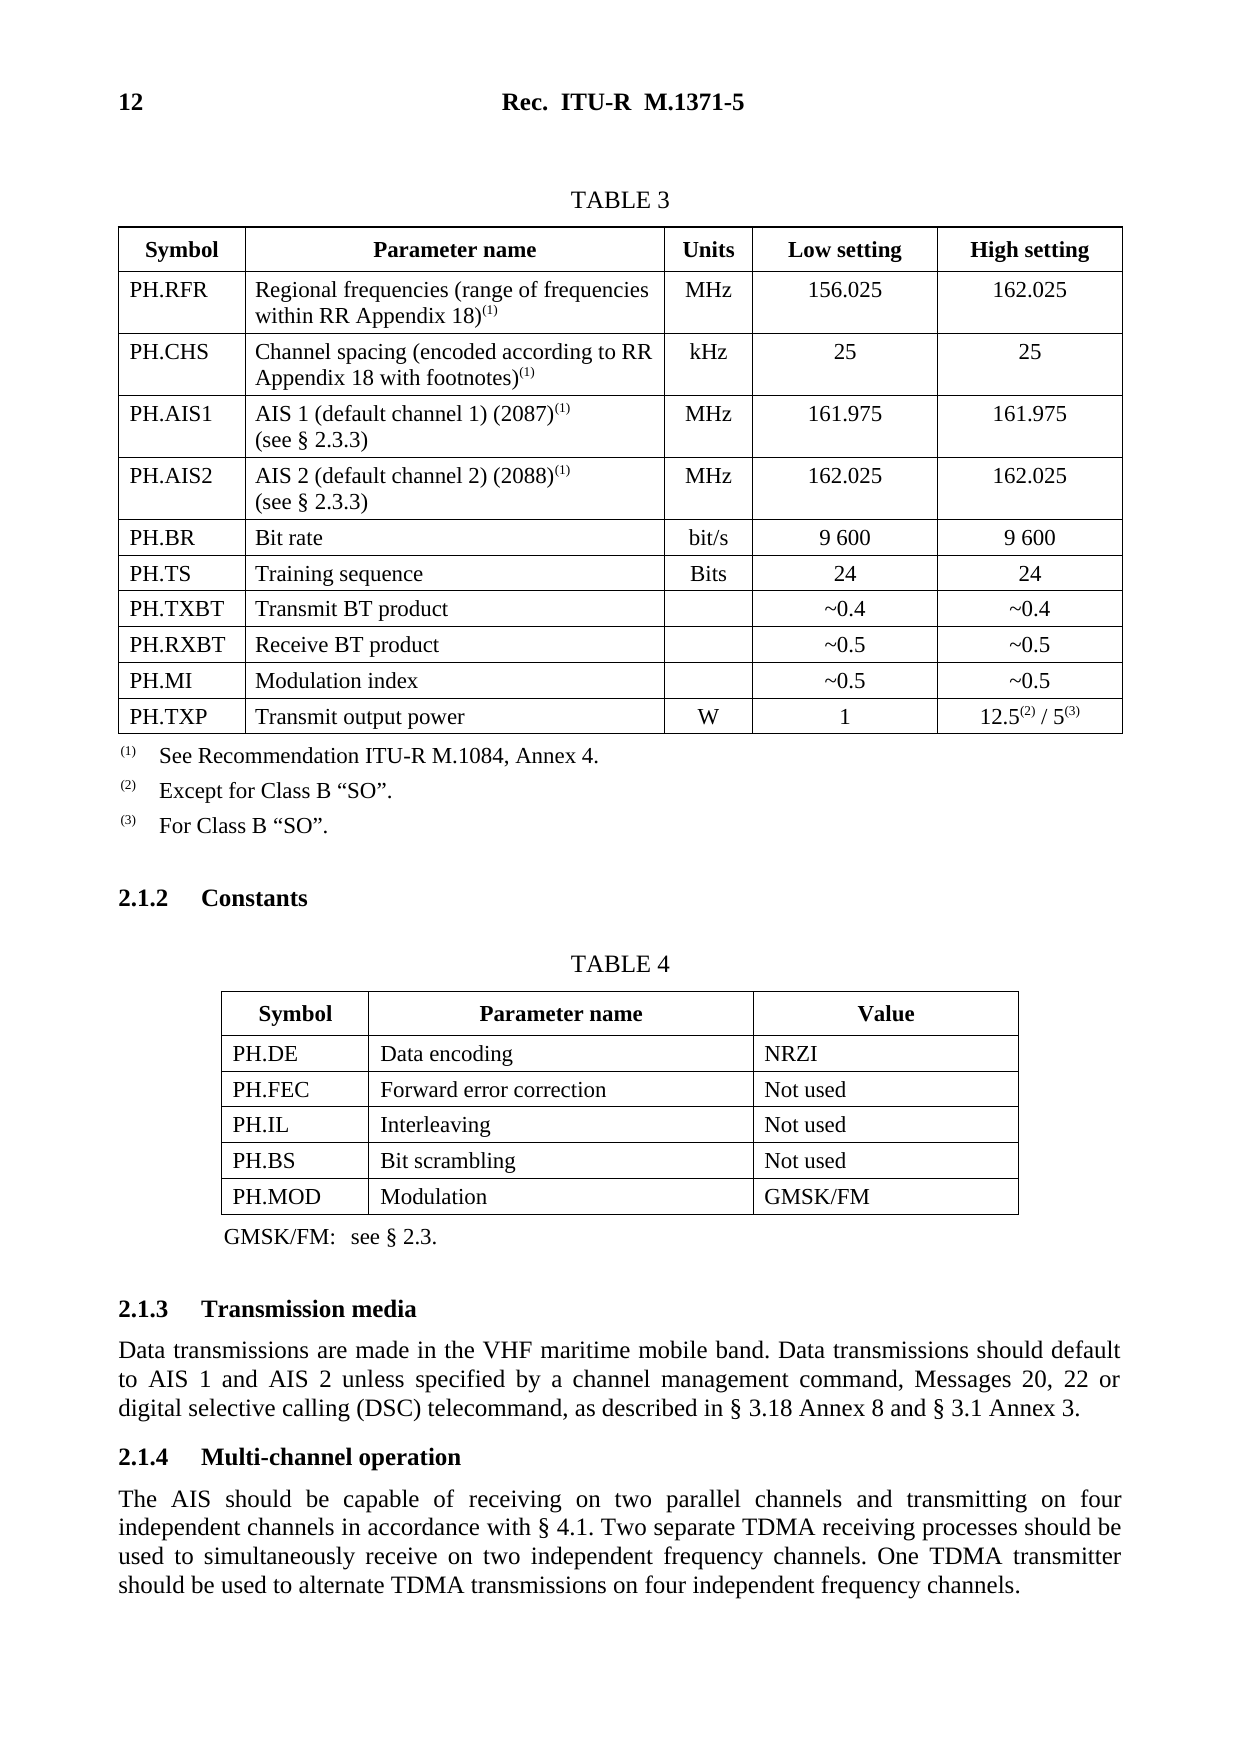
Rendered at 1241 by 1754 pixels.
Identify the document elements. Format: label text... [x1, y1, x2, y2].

table_cell PH.TXBT [119, 591, 245, 626]
table_cell W [665, 699, 752, 733]
table_cell MHz [665, 272, 752, 333]
table_cell Channel spacing (encoded according to RR Appendix 18 with footnotes)(1) [246, 334, 664, 395]
table_cell Modulation index [246, 663, 664, 697]
subtitle 2.1.3 Transmission media [118, 1294, 1122, 1323]
table_cell 1 [753, 699, 937, 733]
table_cell PH.FEC [222, 1072, 368, 1106]
table_cell ~0.5 [938, 627, 1122, 662]
table_cell 12.5(2) / 5(3) [938, 699, 1122, 733]
table_cell Bit rate [246, 520, 664, 554]
table_cell ~0.4 [753, 591, 937, 626]
table_cell AIS 1 (default channel 1) (2087)(1) (see § 2.3.3) [246, 396, 664, 457]
table_cell Not used [754, 1143, 1018, 1178]
table_cell PH.RFR [119, 272, 245, 333]
text Data transmissions are made in the VHF maritime mobile band. Data transmissions should default to AIS 1 and AIS 2 unless specified by a channel management command, Messages 20, 22 or digital selective calling (DSC) telecommand, as described in § 3.18 Annex 8 and § 3.1 Annex 3. [118, 1335, 1122, 1422]
table_cell 161.975 [938, 396, 1122, 457]
text The AIS should be capable of receiving on two parallel channels and transmitting on four independent channels in accordance with § 4.1. Two separate TDMA receiving processes should be used to simultaneously receive on two independent frequency channels. One TDMA transmitter should be used to alternate TDMA transmissions on four independent frequency channels. [118, 1484, 1122, 1599]
table_cell Forward error correction [369, 1072, 753, 1106]
subtitle 2.1.4 Multi-channel operation [118, 1442, 1122, 1471]
table_cell MHz [665, 396, 752, 457]
table_cell Not used [754, 1107, 1018, 1142]
table_cell NRZI [754, 1036, 1018, 1071]
table_cell 24 [938, 556, 1122, 590]
table_cell Bit scrambling [369, 1143, 753, 1178]
table_cell Training sequence [246, 556, 664, 590]
table_cell 24 [753, 556, 937, 590]
table_cell 162.025 [938, 272, 1122, 333]
table_cell PH.DE [222, 1036, 368, 1071]
table_cell 162.025 [938, 458, 1122, 519]
table_cell Receive BT product [246, 627, 664, 662]
table_cell GMSK/FM [754, 1179, 1018, 1213]
table_cell kHz [665, 334, 752, 395]
table_cell PH.CHS [119, 334, 245, 395]
table_cell Interleaving [369, 1107, 753, 1142]
table_cell ~0.4 [938, 591, 1122, 626]
table_cell PH.RXBT [119, 627, 245, 662]
table_cell Modulation [369, 1179, 753, 1213]
table_cell 161.975 [753, 396, 937, 457]
table_header Symbol [222, 992, 368, 1035]
table_header Value [754, 992, 1018, 1035]
table_cell PH.AIS1 [119, 396, 245, 457]
table_cell 156.025 [753, 272, 937, 333]
table_cell ~0.5 [753, 627, 937, 662]
table_cell Transmit output power [246, 699, 664, 733]
table_header Symbol [119, 228, 245, 271]
table_header Parameter name [246, 228, 664, 271]
table_cell ~0.5 [938, 663, 1122, 697]
subtitle 2.1.2 Constants [118, 883, 1122, 912]
table_header Low setting [753, 228, 937, 271]
table_cell PH.BS [222, 1143, 368, 1178]
text TABLE 4 [118, 949, 1122, 978]
table_cell [665, 627, 752, 662]
table_cell 25 [938, 334, 1122, 395]
table_header High setting [938, 228, 1122, 271]
table_header Units [665, 228, 752, 271]
table_cell AIS 2 (default channel 2) (2088)(1) (see § 2.3.3) [246, 458, 664, 519]
table_cell PH.IL [222, 1107, 368, 1142]
table_cell 162.025 [753, 458, 937, 519]
table_cell PH.TS [119, 556, 245, 590]
text TABLE 3 [118, 185, 1122, 214]
table_cell Transmit BT product [246, 591, 664, 626]
table_cell PH.TXP [119, 699, 245, 733]
table_cell PH.MI [119, 663, 245, 697]
table_header Parameter name [369, 992, 753, 1035]
table_cell (1) See Recommendation ITU-R M.1084, Annex 4. (2) Except for Class B “SO”. (3) For Class B “SO”. [118, 734, 1122, 838]
table_cell bit/s [665, 520, 752, 554]
table_cell 25 [753, 334, 937, 395]
table_cell GMSK/FM: see § 2.3. [221, 1215, 1019, 1249]
table_cell MHz [665, 458, 752, 519]
table_cell [665, 591, 752, 626]
table_cell PH.BR [119, 520, 245, 554]
table_cell PH.AIS2 [119, 458, 245, 519]
table_cell ~0.5 [753, 663, 937, 697]
table_cell Regional frequencies (range of frequencies within RR Appendix 18)(1) [246, 272, 664, 333]
table_cell PH.MOD [222, 1179, 368, 1213]
table_cell Bits [665, 556, 752, 590]
table_cell 9 600 [753, 520, 937, 554]
table_cell Data encoding [369, 1036, 753, 1071]
table_cell 9 600 [938, 520, 1122, 554]
table_cell [665, 663, 752, 697]
table_cell Not used [754, 1072, 1018, 1106]
